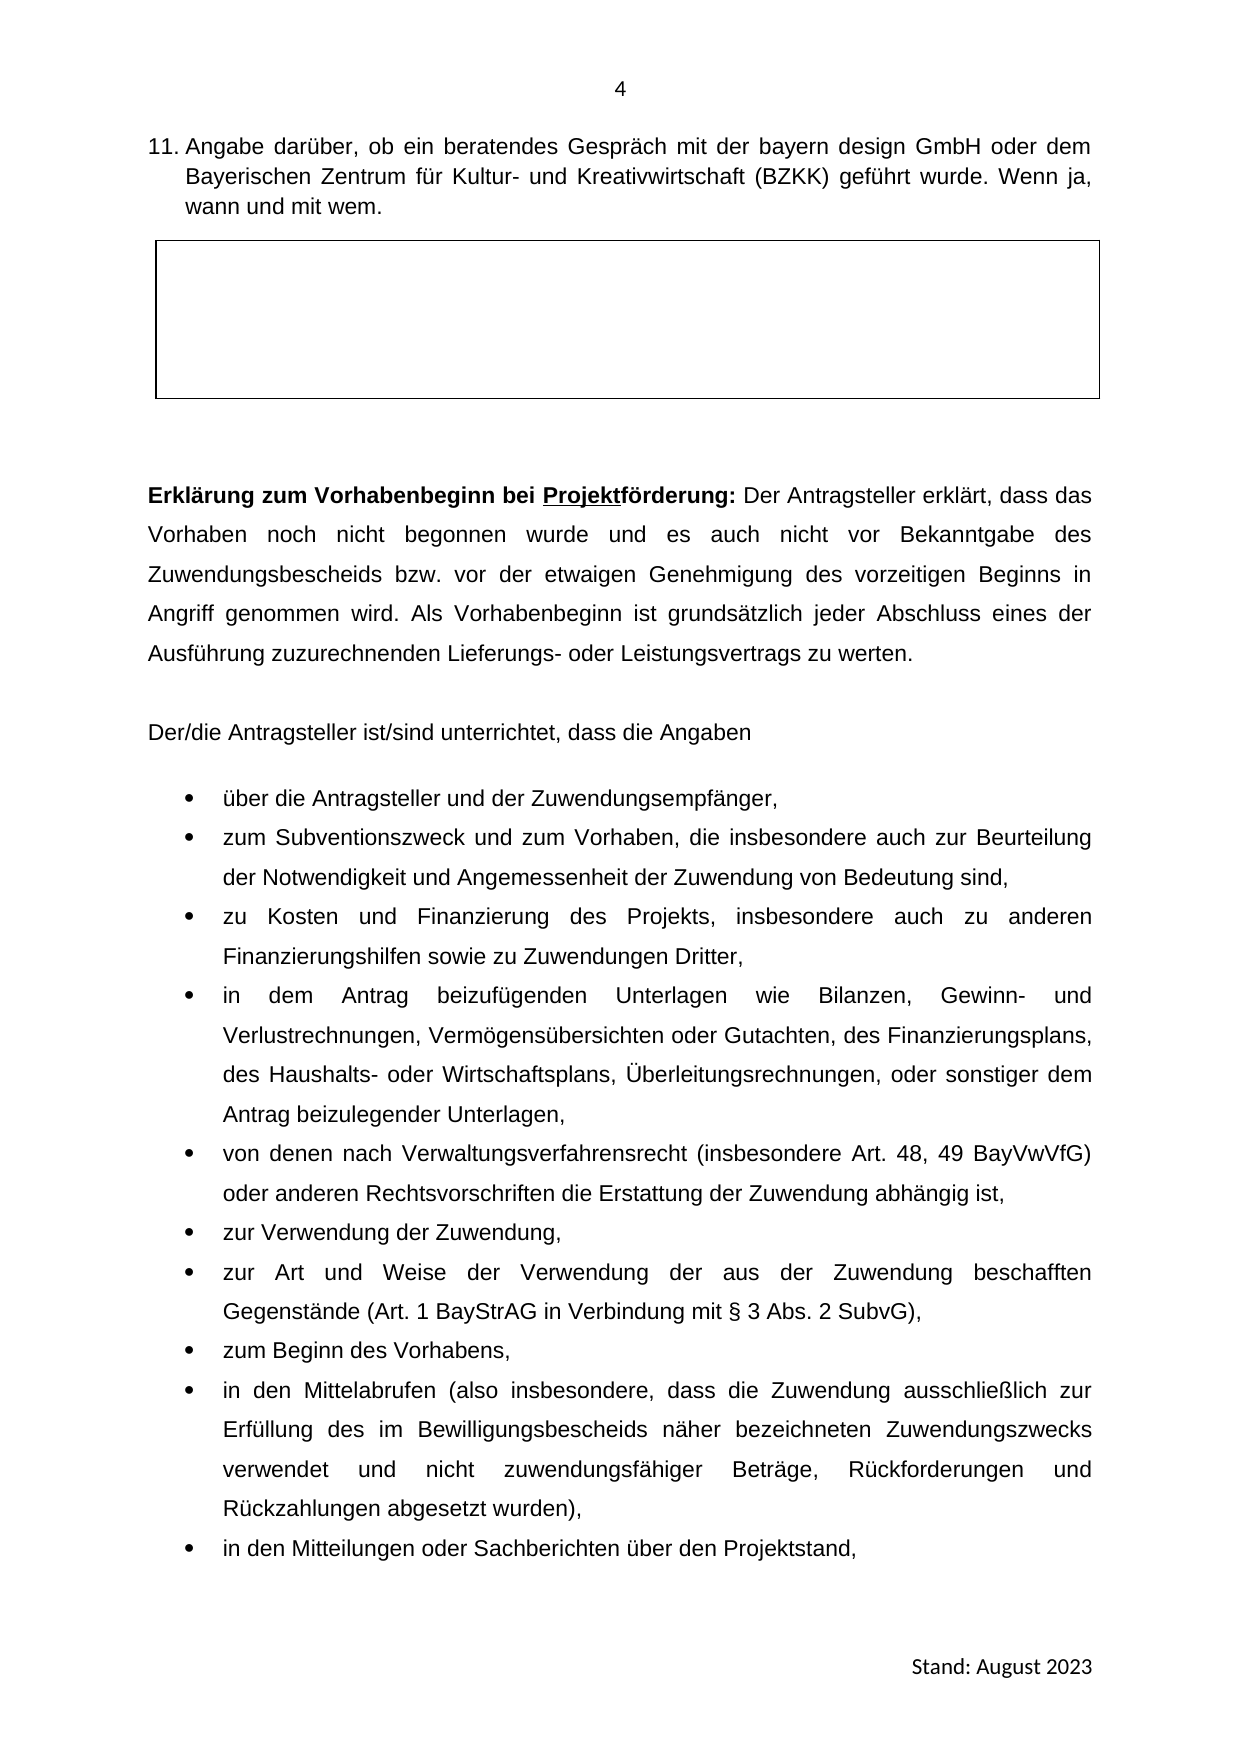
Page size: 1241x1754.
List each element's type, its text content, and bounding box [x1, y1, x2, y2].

list zum Beginn des Vorhabens, [185, 1337, 1092, 1364]
list zu Kosten und Finanzierung des Projekts, insbesondere auch zu anderen Finanzierungshilfen sowie zu Zuwendungen Dritter, [185, 903, 1092, 969]
list zur Verwendung der Zuwendung, [185, 1219, 1092, 1245]
list von denen nach Verwaltungsverfahrensrecht (insbesondere Art. 48, 49 BayVwVfG) oder anderen Rechtsvorschriften die Erstattung der Zuwendung abhängig ist, [185, 1140, 1092, 1206]
list Erklärung zum Vorhabenbeginn bei Projektförderung: Der Antragsteller erklärt, dass das Vorhaben noch nicht begonnen wurde und es auch nicht vor Bekanntgabe des Zuwendungsbescheids bzw. vor der etwaigen Genehmigung des vorzeitigen Beginns in Angriff genommen wird. Als Vorhabenbeginn ist grundsätzlich jeder Abschluss eines der Ausführung zuzurechnenden Lieferungs- oder Leistungsvertrags zu werten. [148, 482, 1092, 666]
list über die Antragsteller und der Zuwendungsempfänger, [185, 785, 1092, 811]
list zum Subventionszweck und zum Vorhaben, die insbesondere auch zur Beurteilung der Notwendigkeit und Angemessenheit der Zuwendung von Bedeutung sind, [185, 824, 1092, 890]
list in den Mitteilungen oder Sachberichten über den Projektstand, [185, 1535, 1092, 1561]
list Der/die Antragsteller ist/sind unterrichtet, dass die Angaben [148, 719, 1092, 745]
list in dem Antrag beizufügenden Unterlagen wie Bilanzen, Gewinn- und Verlustrechnungen, Vermögensübersichten oder Gutachten, des Finanzierungsplans, des Haushalts- oder Wirtschaftsplans, Überleitungsrechnungen, oder sonstiger dem Antrag beizulegender Unterlagen, [185, 982, 1092, 1127]
list in den Mittelabrufen (also insbesondere, dass die Zuwendung ausschließlich zur Erfüllung des im Bewilligungsbescheids näher bezeichneten Zuwendungszwecks verwendet und nicht zuwendungsfähiger Beträge, Rückforderungen und Rückzahlungen abgesetzt wurden), [185, 1377, 1092, 1522]
list Angabe darüber, ob ein beratendes Gespräch mit der bayern design GmbH oder dem Bayerischen Zentrum für Kultur- und Kreativwirtschaft (BZKK) geführt wurde. Wenn ja, wann und mit wem. [148, 133, 1092, 220]
list zur Art und Weise der Verwendung der aus der Zuwendung beschafften Gegenstände (Art. 1 BayStrAG in Verbindung mit § 3 Abs. 2 SubvG), [185, 1258, 1092, 1324]
